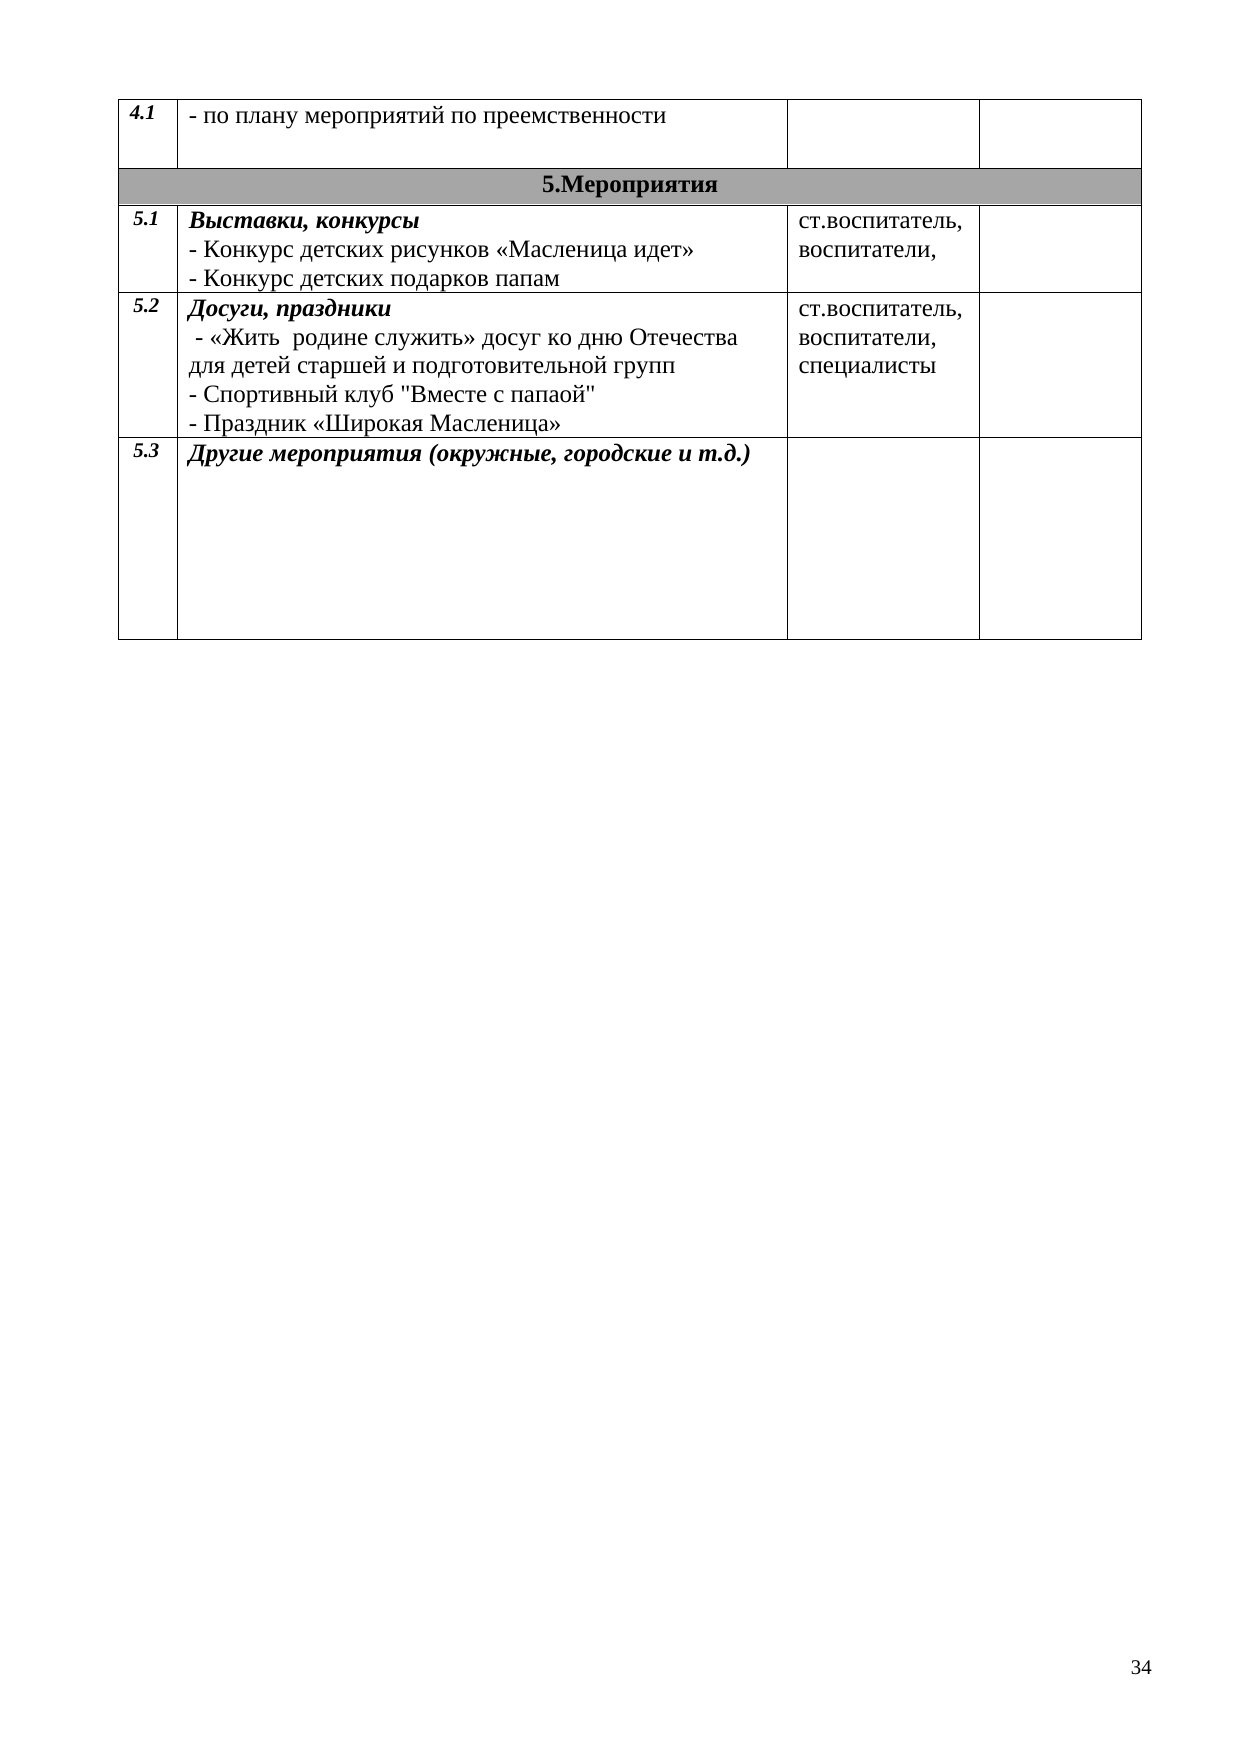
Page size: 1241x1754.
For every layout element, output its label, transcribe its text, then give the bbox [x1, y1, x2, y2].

table_cell [980, 438, 1141, 639]
table_cell 5.3 [119, 438, 177, 639]
table_cell [980, 293, 1141, 437]
table_cell - по плану мероприятий по преемственности [178, 100, 787, 168]
table_cell ст.воспитатель, воспитатели, [788, 206, 979, 292]
table_cell 5.1 [119, 206, 177, 292]
table_cell Выставки, конкурсы - Конкурс детских рисунков «Масленица идет» - Конкурс детских подарков папам [178, 206, 787, 292]
table_cell Досуги, праздники - «Жить родине служить» досуг ко дню Отечества для детей старшей и подготовительной групп - Спортивный клуб "Вместе с папаой" - Праздник «Широкая Масленица» [178, 293, 787, 437]
table_cell [788, 100, 979, 168]
table_cell [788, 438, 979, 639]
table_cell 5.Мероприятия [119, 169, 1141, 204]
table_cell 4.1 [119, 100, 177, 168]
table_cell ст.воспитатель, воспитатели, специалисты [788, 293, 979, 437]
table_cell [980, 100, 1141, 168]
table_cell [980, 206, 1141, 292]
table_cell 5.2 [119, 293, 177, 437]
table_cell Другие мероприятия (окружные, городские и т.д.) [178, 438, 787, 639]
